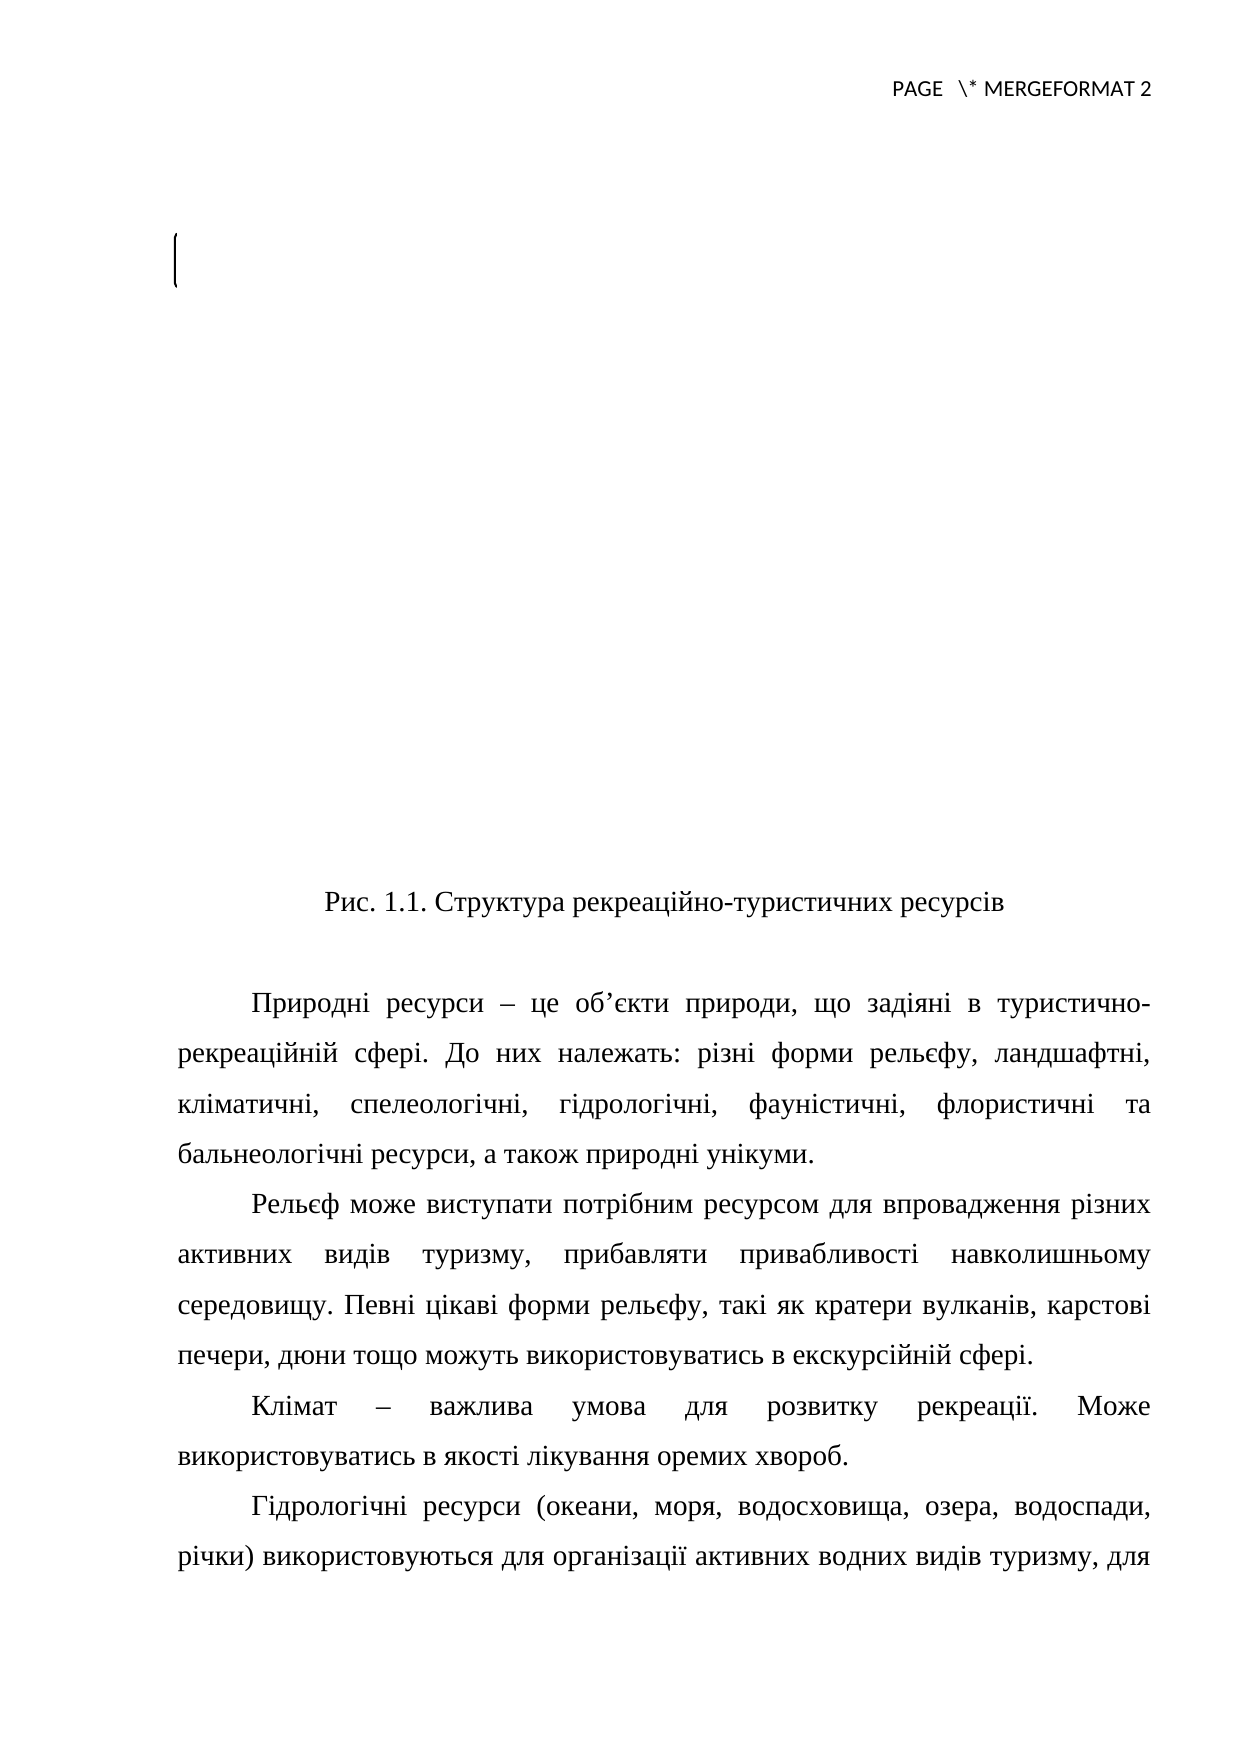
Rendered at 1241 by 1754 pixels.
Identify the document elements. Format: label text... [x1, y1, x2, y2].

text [177, 1488, 1152, 1572]
text Клімат – важлива умова для розвитку рекреації. Може використовуватись в якості лікування оремих хвороб. [177, 1388, 1152, 1471]
text Рельєф може виступати потрібним ресурсом для впровадження різних активних видів туризму, прибавляти привабливості навколишньому середовищу. Певні цікаві форми рельєфу, такі як кратери вулканів, карстові печери, дюни тощо можуть використовуватись в екскурсійній сфері. [177, 1186, 1152, 1371]
text Рис. 1.1. Структура рекреаційно-туристичних ресурсів [177, 884, 1152, 918]
text Природні ресурси – це об’єкти природи, що задіяні в туристично-рекреаційній сфері. До них належать: різні форми рельєфу, ландшафтні, кліматичні, спелеологічні, гідрологічні, фауністичні, флористичні та бальнеологічні ресурси, а також природні унікуми. [177, 985, 1152, 1169]
